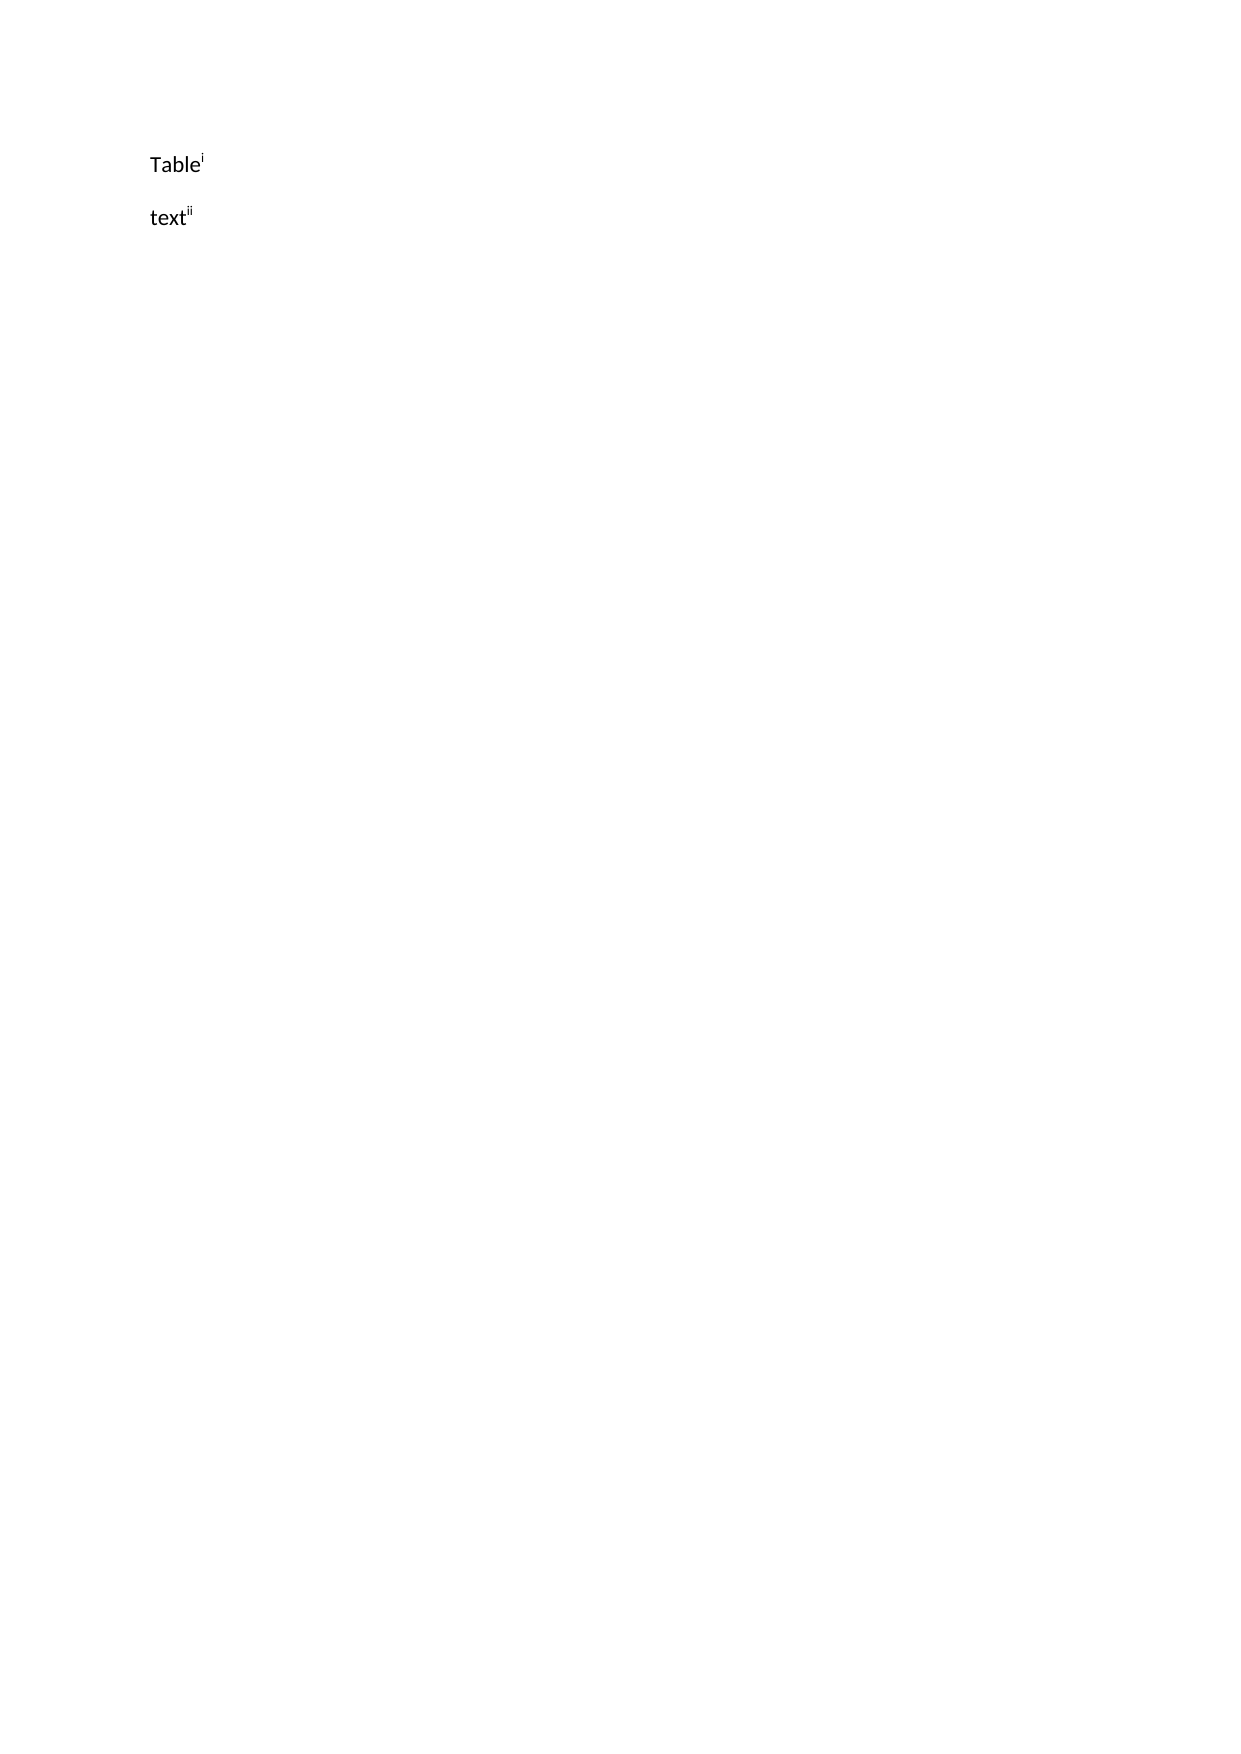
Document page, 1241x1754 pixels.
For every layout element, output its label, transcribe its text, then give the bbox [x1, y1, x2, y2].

text Table [150, 150, 1090, 178]
text text [150, 203, 1090, 231]
